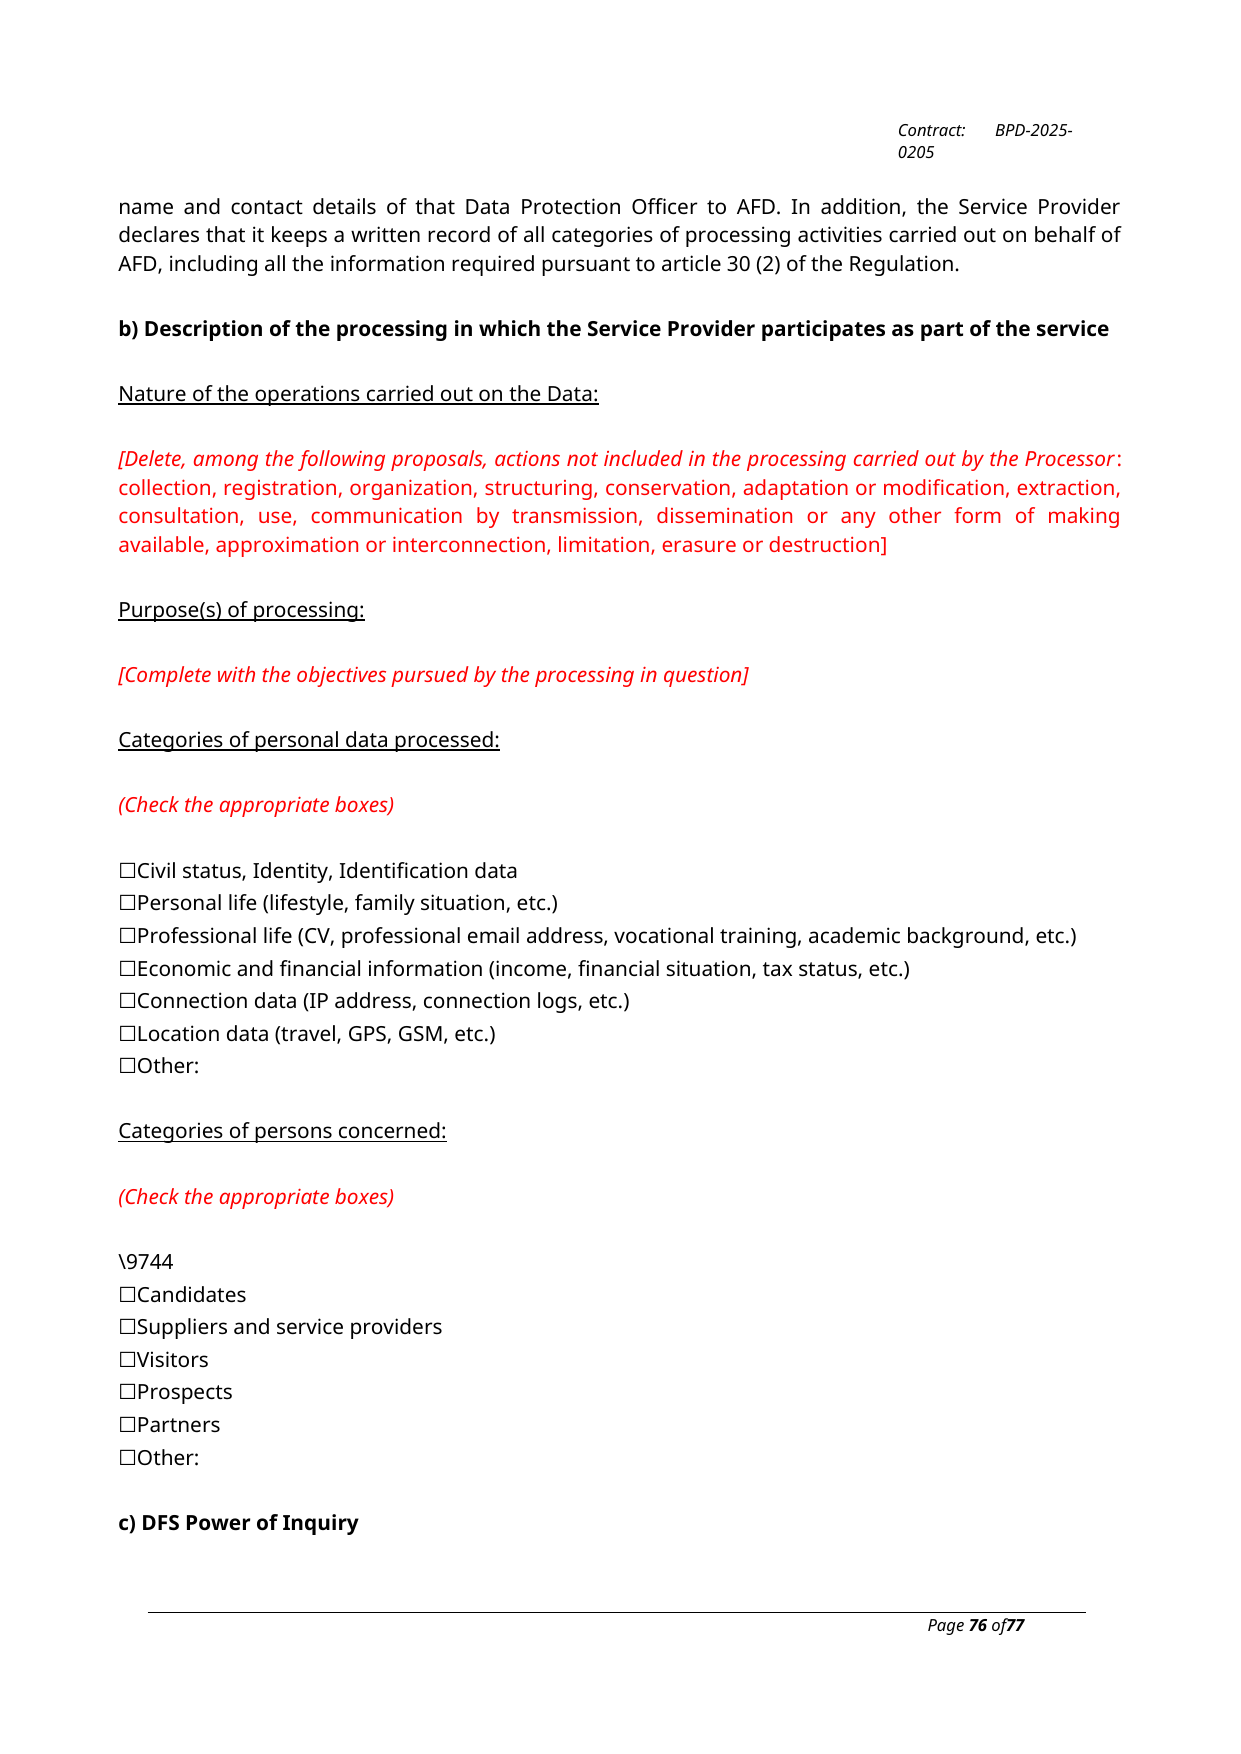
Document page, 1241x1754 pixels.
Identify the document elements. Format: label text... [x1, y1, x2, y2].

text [118, 192, 1122, 277]
text ☐Civil status, Identity, Identification data [118, 856, 1122, 884]
text Categories of persons concerned: [118, 1117, 1122, 1145]
text Nature of the operations carried out on the Data: [118, 379, 1122, 408]
text ☐Other: [118, 1443, 1122, 1471]
text ☐Prospects [118, 1377, 1122, 1406]
text [Complete with the objectives pursued by the processing in question] [118, 660, 1122, 689]
text (Check the appropriate boxes) [118, 791, 1122, 819]
text ☐Connection data (IP address, connection logs, etc.) [118, 986, 1122, 1015]
text [Delete, among the following proposals, actions not included in the processing carried out by the Processor: collection, registration, organization, structuring, conservation, adaptation or modification, extraction, consultation, use, communication by transmission, dissemination or any other form of making available, approximation or interconnection, limitation, erasure or destruction] [118, 444, 1122, 558]
text \9744 [118, 1247, 1122, 1276]
text ☐Location data (travel, GPS, GSM, etc.) [118, 1019, 1122, 1047]
text (Check the appropriate boxes) [118, 1182, 1122, 1210]
text b) Description of the processing in which the Service Provider participates as part of the service [118, 314, 1122, 342]
text ☐Visitors [118, 1345, 1122, 1373]
text ☐Personal life (lifestyle, family situation, etc.) [118, 888, 1122, 917]
text c) DFS Power of Inquiry [118, 1508, 1122, 1536]
text ☐Economic and financial information (income, financial situation, tax status, etc.) [118, 954, 1122, 982]
text ☐Other: [118, 1051, 1122, 1080]
text ☐Professional life (CV, professional email address, vocational training, academic background, etc.) [118, 921, 1122, 949]
text ☐Suppliers and service providers [118, 1312, 1122, 1341]
text Categories of personal data processed: [118, 725, 1122, 754]
text ☐Partners [118, 1410, 1122, 1438]
text ☐Candidates [118, 1280, 1122, 1308]
text Purpose(s) of processing: [118, 595, 1122, 623]
